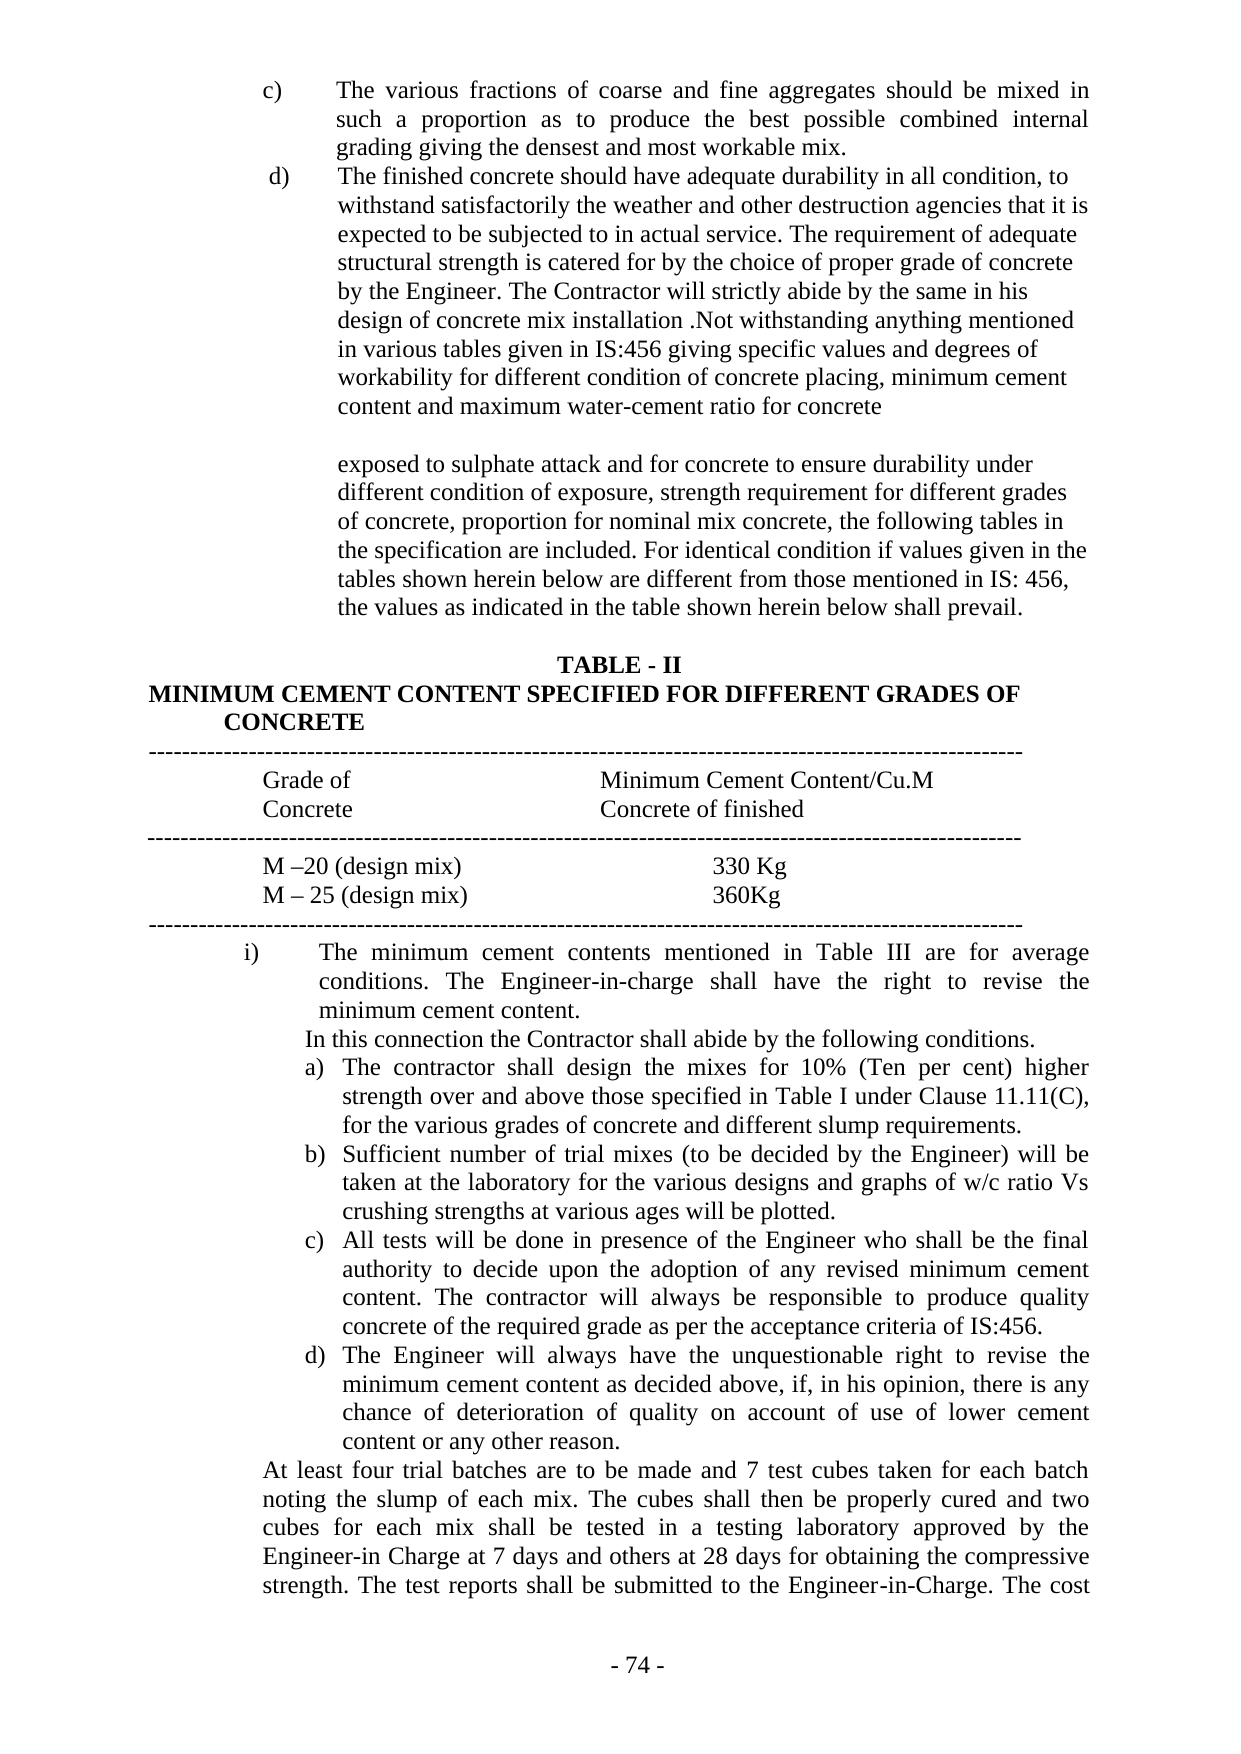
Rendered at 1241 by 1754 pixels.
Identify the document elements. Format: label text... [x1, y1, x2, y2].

text d) The finished concrete should have adequate durability in all condition, to withstand satisfactorily the weather and other destruction agencies that it is expected to be subjected to in actual service. The requirement of adequate structural strength is catered for by the choice of proper grade of concrete by the Engineer. The Contractor will strictly abide by the same in his design of concrete mix installation .Not withstanding anything mentioned in various tables given in IS:456 giving specific values and degrees of workability for different condition of concrete placing, minimum cement content and maximum water-cement ratio for concrete [262, 161, 1090, 420]
list The various fractions of coarse and fine aggregates should be mixed in such a proportion as to produce the best possible combined internal grading giving the densest and most workable mix. [262, 75, 1090, 161]
text Concrete Concrete of finished [262, 794, 1090, 822]
text M –20 (design mix) 330 Kg [223, 851, 1090, 880]
list All tests will be done in presence of the Engineer who shall be the final authority to decide upon the adoption of any revised minimum cement content. The contractor will always be responsible to produce quality concrete of the required grade as per the acceptance criteria of IS:456. [304, 1225, 1090, 1340]
text exposed to sulphate attack and for concrete to ensure durability under different condition of exposure, strength requirement for different grades of concrete, proportion for nominal mix concrete, the following tables in the specification are included. For identical condition if values given in the tables shown herein below are different from those mentioned in IS: 456, the values as indicated in the table shown herein below shall prevail. [262, 449, 1090, 621]
text TABLE - II [148, 650, 1090, 679]
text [187, 1455, 1090, 1599]
list The contractor shall design the mixes for 10% (Ten per cent) higher strength over and above those specified in Table I under Clause 11.11(C), for the various grades of concrete and different slump requirements. [304, 1052, 1090, 1139]
text --------------------------------------------------------------------------------------------------------- [148, 909, 1090, 937]
text MINIMUM CEMENT CONTENT SPECIFIED FOR DIFFERENT GRADES OF CONCRETE [148, 679, 1090, 736]
text --------------------------------------------------------------------------------------------------------- [122, 822, 1090, 851]
list The Engineer will always have the unquestionable right to revise the minimum cement content as decided above, if, in his opinion, there is any chance of deterioration of quality on account of use of lower cement content or any other reason. [304, 1340, 1090, 1455]
text In this connection the Contractor shall abide by the following conditions. [271, 1024, 1090, 1052]
list The minimum cement contents mentioned in Table III are for average conditions. The Engineer-in-charge shall have the right to revise the minimum cement content. [244, 937, 1090, 1024]
text M – 25 (design mix) 360Kg [223, 880, 1090, 909]
text --------------------------------------------------------------------------------------------------------- [148, 736, 1090, 765]
text Grade of Minimum Cement Content/Cu.M [262, 765, 1090, 794]
list Sufficient number of trial mixes (to be decided by the Engineer) will be taken at the laboratory for the various designs and graphs of w/c ratio Vs crushing strengths at various ages will be plotted. [304, 1139, 1090, 1225]
